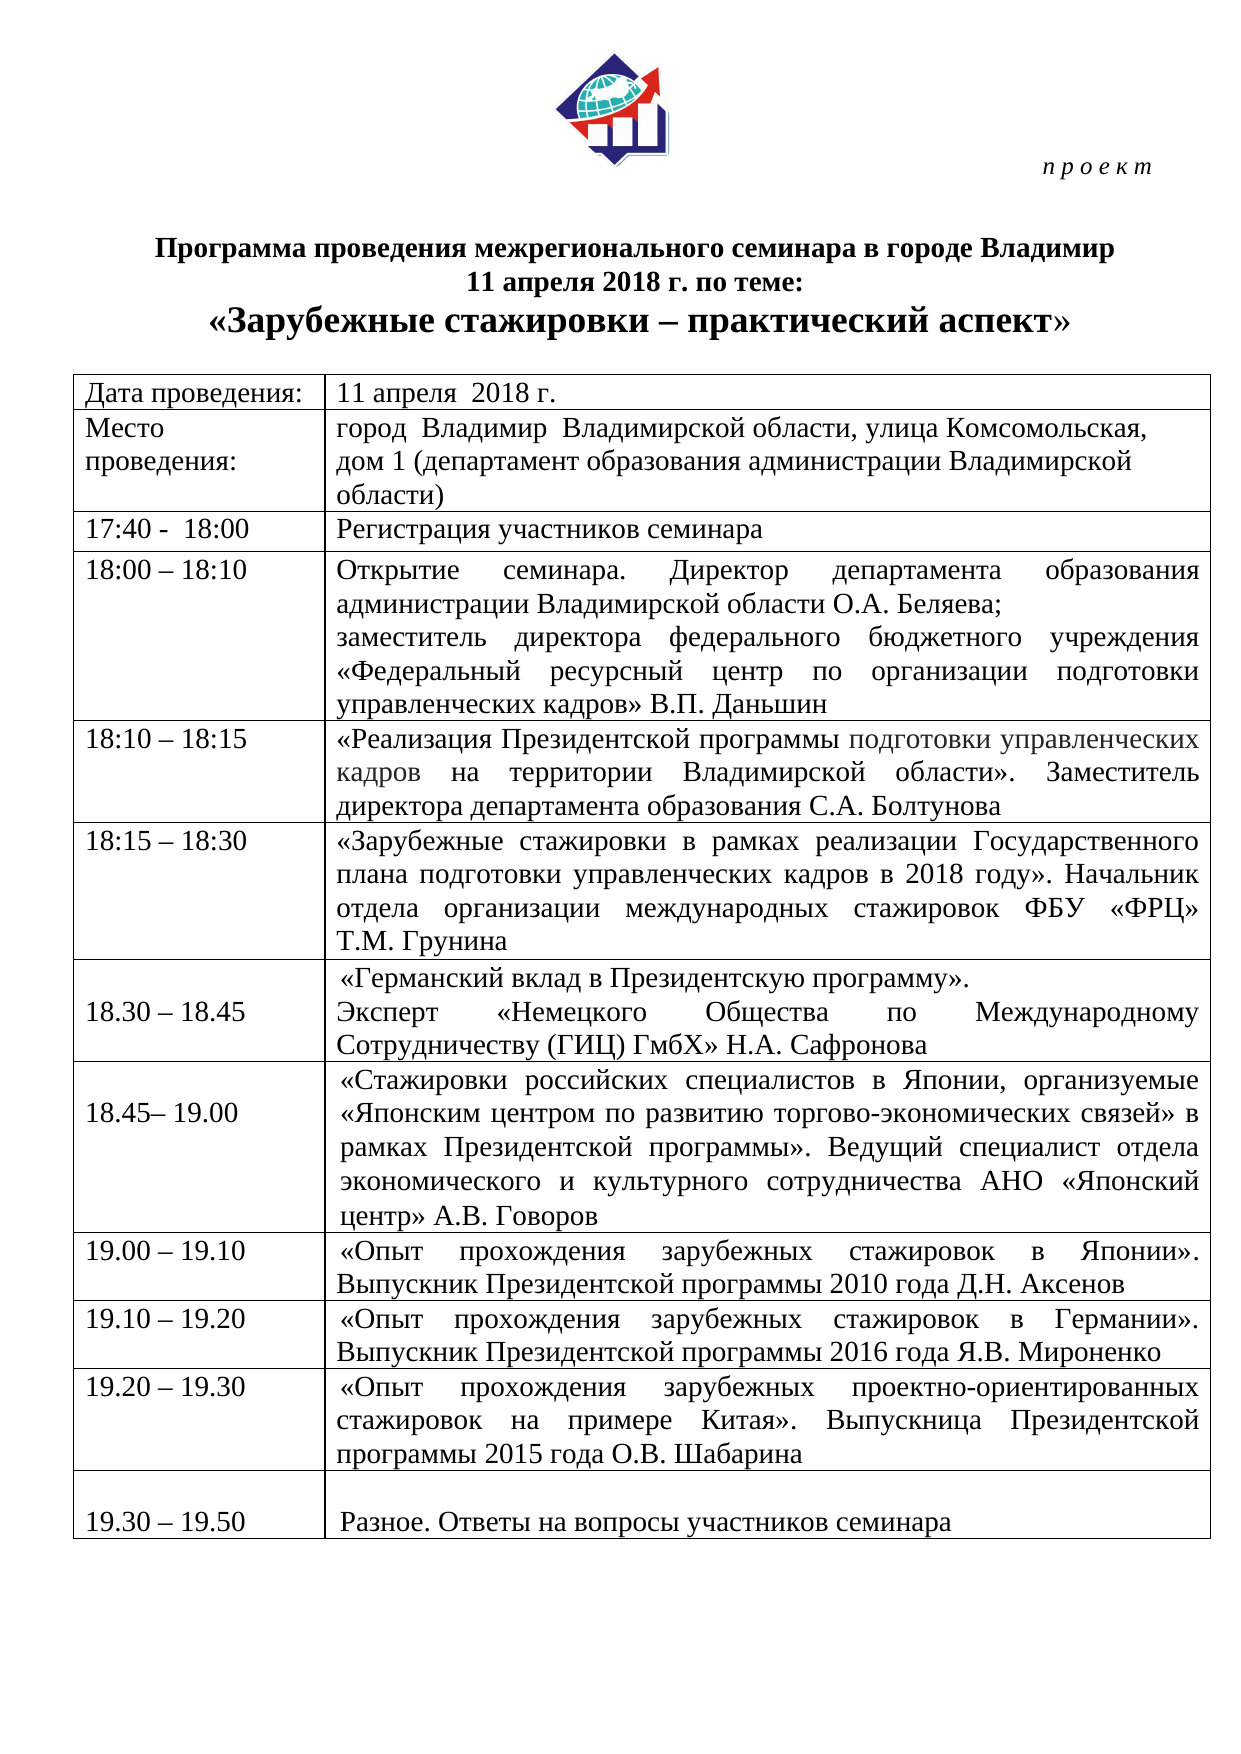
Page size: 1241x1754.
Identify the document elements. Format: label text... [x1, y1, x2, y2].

table_cell 19.20 – 19.30 [74, 1369, 324, 1469]
table_cell «Опыт прохождения зарубежных стажировок в Германии». Выпускник Президентской программы 2016 года Я.В. Мироненко [326, 1301, 1210, 1368]
table_cell «Зарубежные стажировки в рамках реализации Государственного плана подготовки управленческих кадров в 2018 году». Начальник отдела организации международных стажировок ФБУ «ФРЦ» Т.М. Грунина [326, 823, 1210, 959]
table_cell Место проведения: [74, 410, 324, 511]
table_cell 17:40 - 18:00 [74, 512, 324, 551]
table_cell 18.45– 19.00 [74, 1062, 324, 1232]
table_cell «Германский вклад в Президентскую программу». Эксперт «Немецкого Общества по Международному Сотрудничеству (ГИЦ) ГмбХ» Н.А. Сафронова [326, 960, 1210, 1061]
table_cell Открытие семинара. Директор департамента образования администрации Владимирской области О.А. Беляева; заместитель директора федерального бюджетного учреждения «Федеральный ресурсный центр по организации подготовки управленческих кадров» В.П. Даньшин [326, 552, 1210, 720]
table_cell «Стажировки российских специалистов в Японии, организуемые «Японским центром по развитию торгово-экономических связей» в рамках Президентской программы». Ведущий специалист отдела экономического и культурного сотрудничества АНО «Японский центр» А.В. Говоров [326, 1062, 1210, 1232]
table_cell Регистрация участников семинара [326, 512, 1210, 551]
table_cell 19.30 – 19.50 [74, 1471, 324, 1538]
table_header 11 апреля 2018 г. [326, 375, 1210, 409]
table_cell 18:10 – 18:15 [74, 721, 324, 822]
table_cell 19.10 – 19.20 [74, 1301, 324, 1368]
text «Зарубежные стажировки – практический аспект» [118, 298, 1152, 341]
table_cell 18:00 – 18:10 [74, 552, 324, 720]
table_cell 18.30 – 18.45 [74, 960, 324, 1061]
table_cell «Опыт прохождения зарубежных проектно-ориентированных стажировок на примере Китая». Выпускница Президентской программы 2015 года О.В. Шабарина [326, 1369, 1210, 1469]
table_cell Разное. Ответы на вопросы участников семинара [326, 1471, 1210, 1538]
picture [547, 43, 686, 175]
table_header Дата проведения: [74, 375, 324, 409]
table_cell город Владимир Владимирской области, улица Комсомольская, дом 1 (департамент образования администрации Владимирской области) [326, 410, 1210, 511]
table_cell «Реализация Президентской программы подготовки управленческих кадров на территории Владимирской области». Заместитель директора департамента образования С.А. Болтунова [326, 721, 1210, 822]
table_cell 19.00 – 19.10 [74, 1233, 324, 1300]
table_cell «Опыт прохождения зарубежных стажировок в Японии». Выпускник Президентской программы 2010 года Д.Н. Аксенов [326, 1233, 1210, 1300]
text Программа проведения межрегионального семинара в городе Владимир 11 апреля 2018 г. по теме: [118, 231, 1152, 298]
table_cell 18:15 – 18:30 [74, 823, 324, 959]
text п р о е к т [118, 43, 1152, 180]
